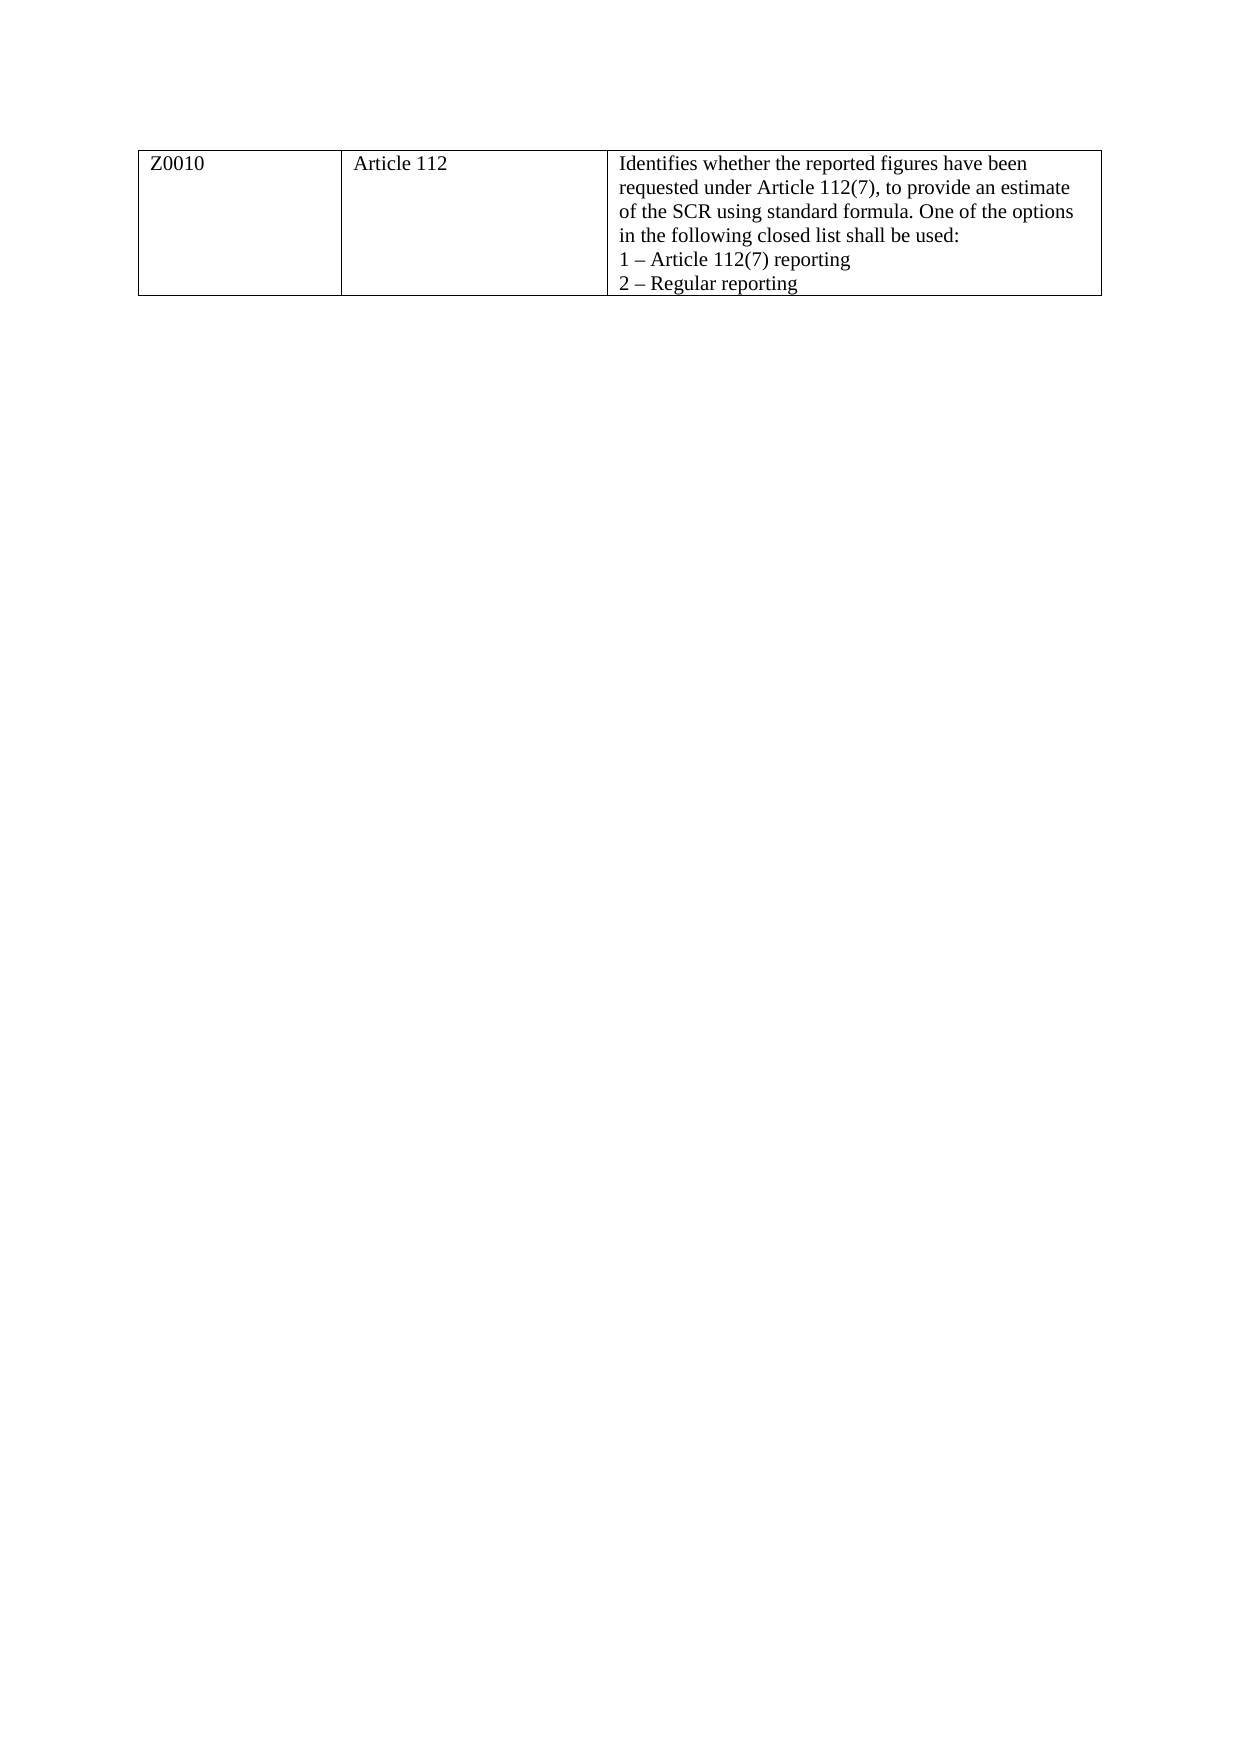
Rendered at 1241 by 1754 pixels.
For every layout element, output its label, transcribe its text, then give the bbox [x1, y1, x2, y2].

table_header Article 112 [342, 151, 607, 295]
table_header Z0010 [139, 151, 341, 295]
table_header Identifies whether the reported figures have been requested under Article 112(7), to provide an estimate of the SCR using standard formula. One of the options in the following closed list shall be used: 1 – Article 112(7) reporting 2 – Regular reporting [608, 151, 1101, 295]
